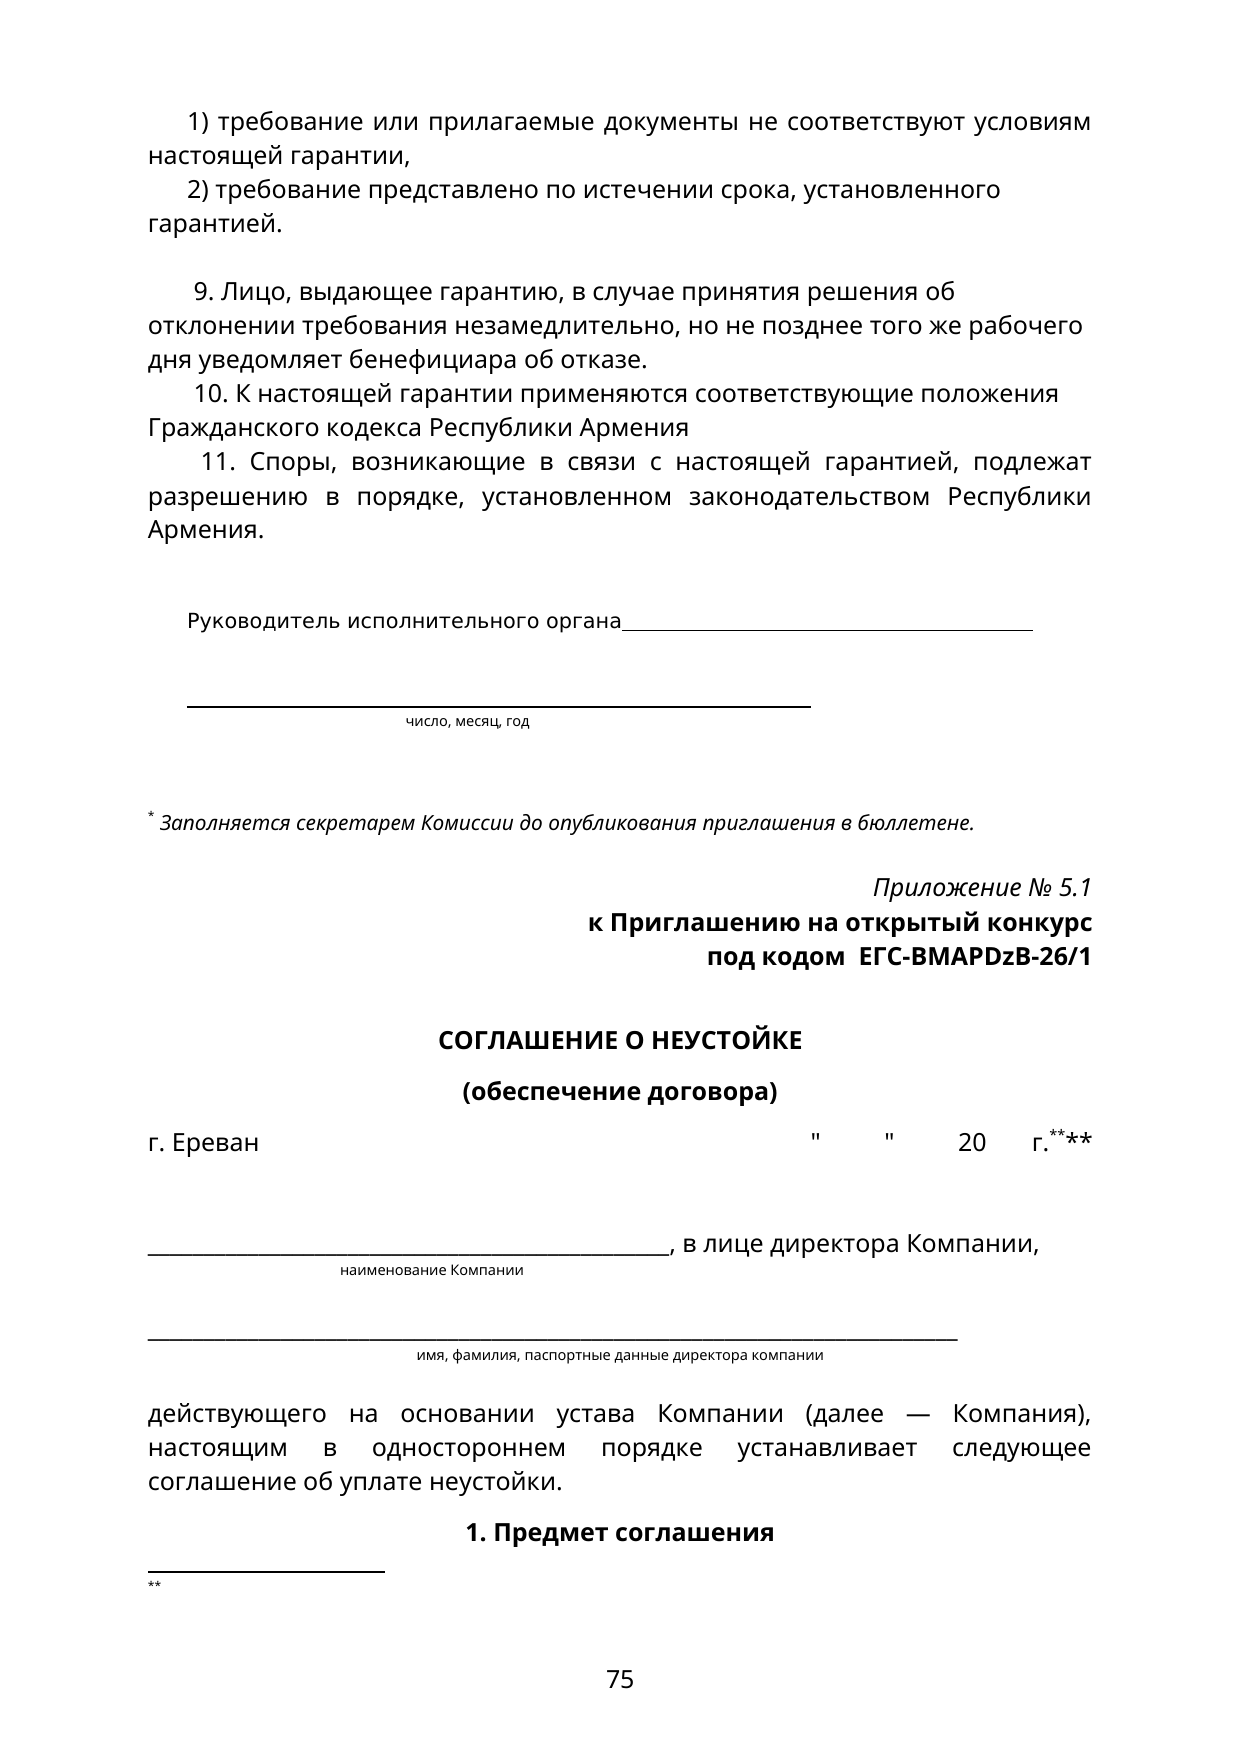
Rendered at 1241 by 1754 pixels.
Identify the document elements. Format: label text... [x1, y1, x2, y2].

text _______________________________________________, в лице директора Компании, [148, 1226, 1092, 1260]
text Приложение № 5.1 [148, 870, 1092, 904]
table_header " " 20 г.** [635, 1125, 1104, 1175]
text 1. Предмет соглашения [148, 1514, 1092, 1548]
text 10. К настоящей гарантии применяются соответствующие положения Гражданского кодекса Республики Армения [148, 376, 1092, 444]
text имя, фамилия, паспортные данные директора компании [148, 1345, 1092, 1379]
text действующего на основании устава Компании (далее — Компания), настоящим в одностороннем порядке устанавливает следующее соглашение об уплате неустойки. [148, 1396, 1092, 1498]
text число, месяц, год [148, 710, 1092, 744]
text _________________________________________________________________________ [148, 1311, 1092, 1345]
text к Приглашению на открытый конкурс под кодом ЕГС-BMAPDzB-26/1 [148, 904, 1092, 972]
text СОГЛАШЕНИЕ О НЕУСТОЙКЕ [148, 1023, 1092, 1057]
text * Заполняется секретарем Комиссии до опубликования приглашения в бюллетене. [148, 808, 1092, 836]
text 9. Лицо, выдающее гарантию, в случае принятия решения об отклонении требования незамедлительно, но не позднее того же рабочего дня уведомляет бенефициара об отказе. [148, 274, 1092, 376]
text (обеспечение договора) [148, 1074, 1092, 1108]
text Руководитель исполнительного органа [148, 609, 1092, 633]
text 2) требование представлено по истечении срока, установленного гарантией. [148, 172, 1092, 240]
text 1) требование или прилагаемые документы не соответствуют условиям настоящей гарантии, [148, 103, 1092, 172]
table_header г. Ереван [136, 1125, 635, 1175]
text наименование Компании [340, 1260, 1092, 1294]
text 11. Споры, возникающие в связи с настоящей гарантией, подлежат разрешению в порядке, установленном законодательством Республики Армения. [148, 444, 1092, 546]
